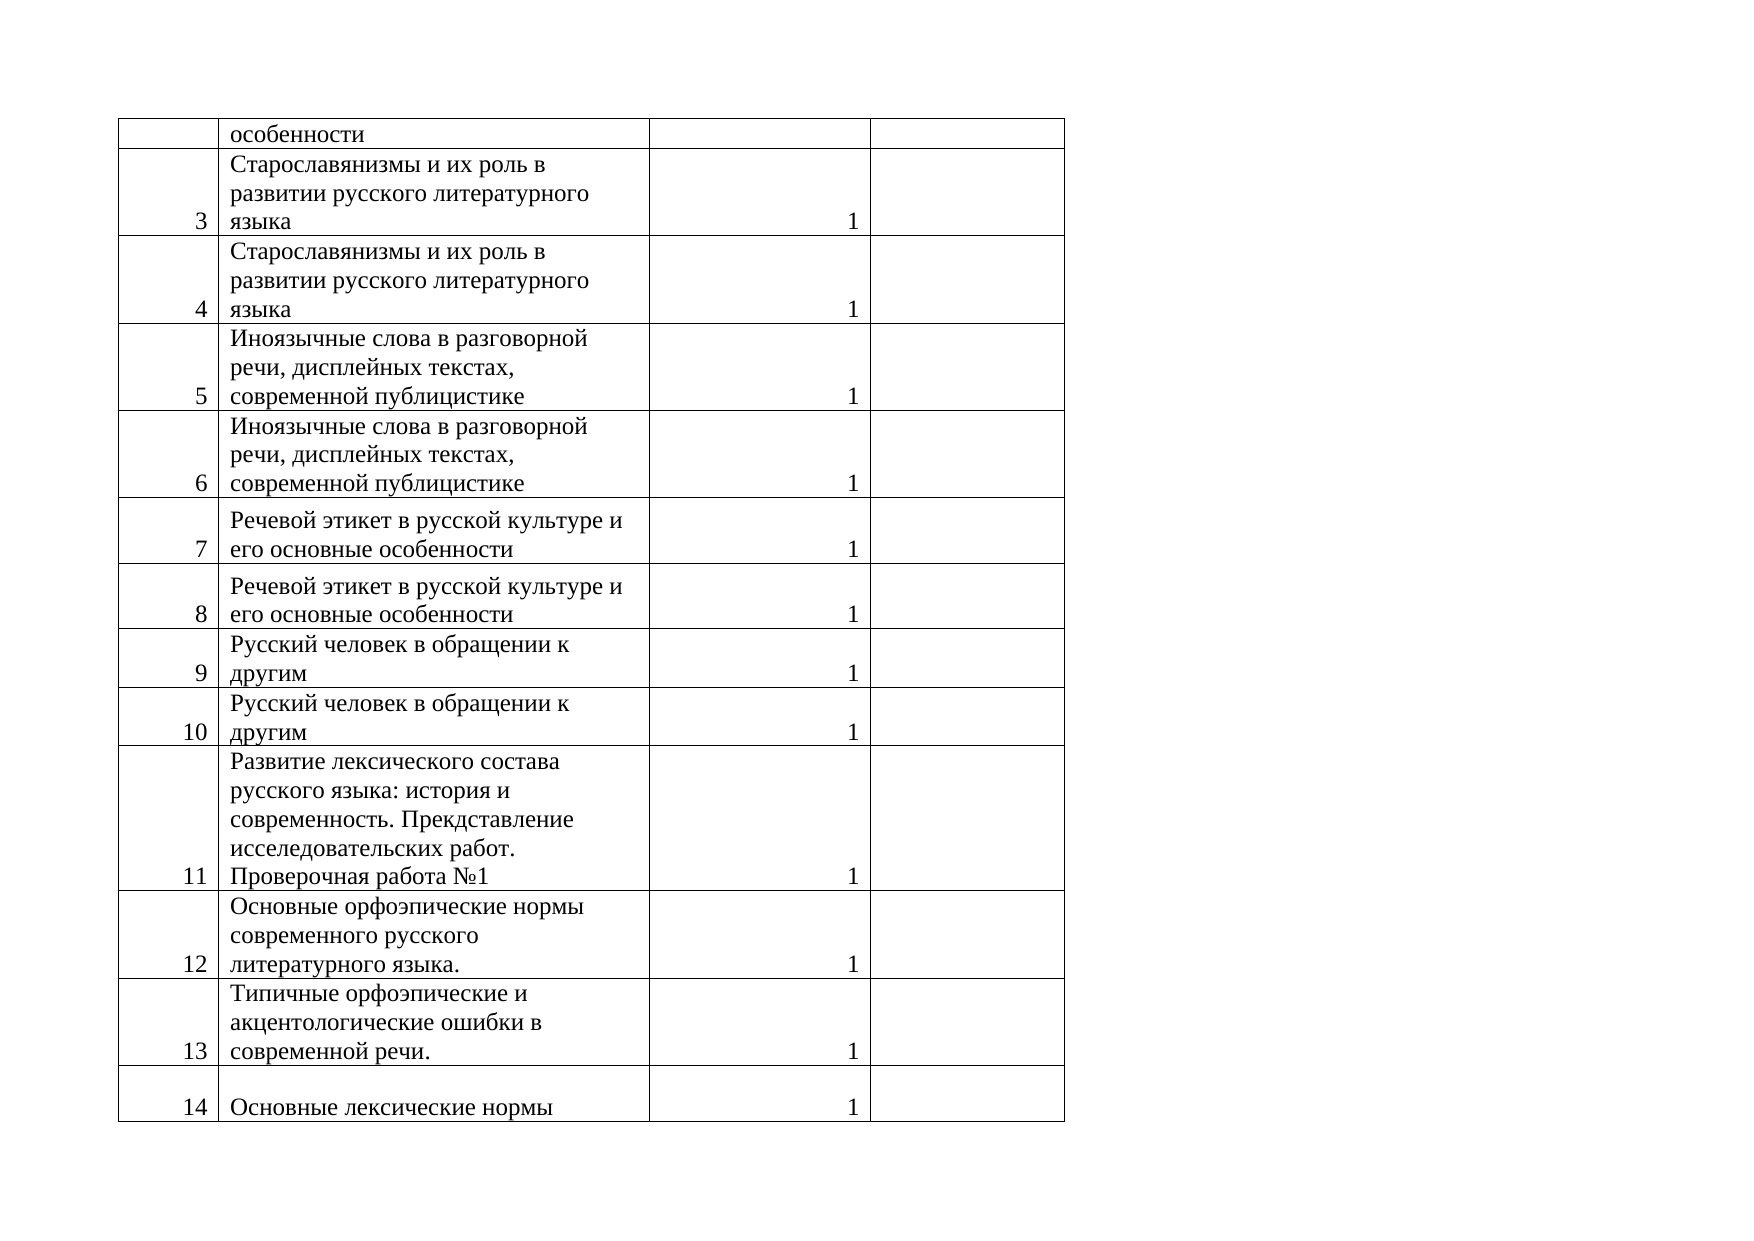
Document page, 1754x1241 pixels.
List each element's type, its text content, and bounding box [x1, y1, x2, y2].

table_cell Речевой этикет в русской культуре и его основные особенности [219, 498, 649, 563]
table_cell 1 [650, 411, 870, 497]
table_cell [871, 324, 1064, 410]
table_cell 10 [119, 688, 218, 745]
table_cell Типичные орфоэпические и акцентологические ошибки в современной речи. [219, 979, 649, 1065]
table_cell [219, 119, 649, 148]
table_cell 2 [119, 119, 218, 148]
table_cell 8 [119, 564, 218, 628]
table_cell [871, 411, 1064, 497]
table_cell 1 [650, 149, 870, 235]
table_cell Развитие лексического состава русского языка: история и современность. Прекдставление исселедовательских работ. Проверочная работа №1 [219, 746, 649, 890]
table_cell 6 [119, 411, 218, 497]
table_cell 1 [650, 1066, 870, 1121]
table_cell 1 [650, 746, 870, 890]
table_cell Старославянизмы и их роль в развитии русского литературного языка [219, 149, 649, 235]
table_cell 1 [650, 564, 870, 628]
table_cell Основные орфоэпические нормы современного русского литературного языка. [219, 891, 649, 977]
table_cell 1 [650, 688, 870, 745]
table_cell 13 [119, 979, 218, 1065]
table_cell 1 [650, 119, 870, 148]
table_cell Русский человек в обращении к другим [219, 688, 649, 745]
table_cell 12 [119, 891, 218, 977]
table_cell 11 [119, 746, 218, 890]
table_cell [871, 119, 1064, 148]
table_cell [219, 1066, 649, 1121]
table_cell 1 [650, 979, 870, 1065]
table_cell [871, 1066, 1064, 1121]
table_cell 1 [650, 498, 870, 563]
table_cell Речевой этикет в русской культуре и его основные особенности [219, 564, 649, 628]
table_cell [871, 149, 1064, 235]
table_cell 4 [119, 236, 218, 322]
table_cell 14 [119, 1066, 218, 1121]
table_cell [871, 746, 1064, 890]
table_cell 1 [650, 629, 870, 687]
table_cell Русский человек в обращении к другим [219, 629, 649, 687]
table_cell [871, 564, 1064, 628]
table_cell [871, 688, 1064, 745]
table_cell [871, 979, 1064, 1065]
table_cell 1 [650, 324, 870, 410]
table_cell [871, 498, 1064, 563]
table_cell [871, 629, 1064, 687]
table_cell 7 [119, 498, 218, 563]
table_cell [871, 891, 1064, 977]
table_cell 1 [650, 891, 870, 977]
table_cell Иноязычные слова в разговорной речи, дисплейных текстах, современной публицистике [219, 324, 649, 410]
table_cell [871, 236, 1064, 322]
table_cell Старославянизмы и их роль в развитии русского литературного языка [219, 236, 649, 322]
table_cell 5 [119, 324, 218, 410]
table_cell Иноязычные слова в разговорной речи, дисплейных текстах, современной публицистике [219, 411, 649, 497]
table_cell 1 [650, 236, 870, 322]
table_cell 9 [119, 629, 218, 687]
table_cell 3 [119, 149, 218, 235]
